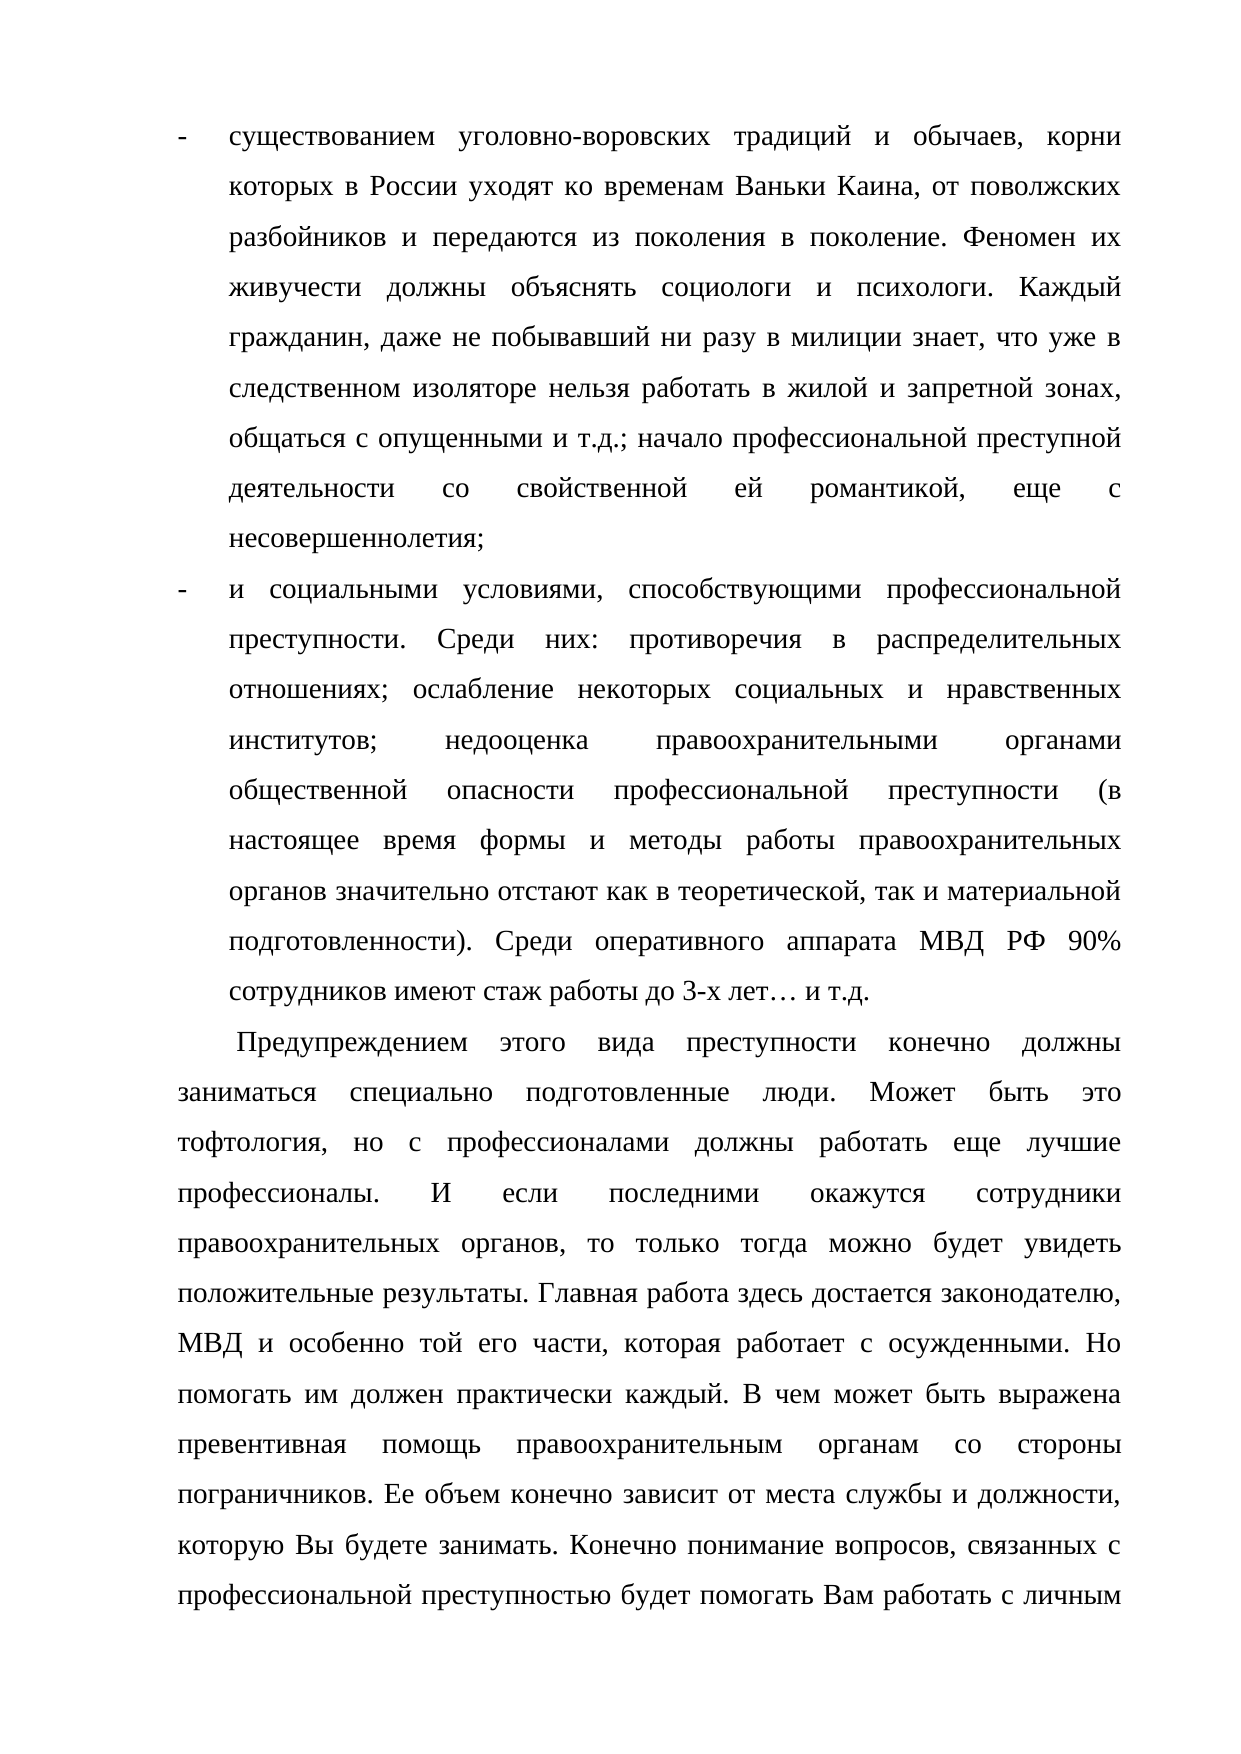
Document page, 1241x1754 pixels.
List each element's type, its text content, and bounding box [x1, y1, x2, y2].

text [177, 1024, 1122, 1611]
list и социальными условиями, способствующими профессиональной преступности. Среди них: противоречия в распределительных отношениях; ослабление некоторых социальных и нравственных институтов; недооценка правоохранительными органами общественной опасности профессиональной преступности (в настоящее время формы и методы работы правоохранительных органов значительно отстают как в теоретической, так и материальной подготовленности). Среди оперативного аппарата МВД РФ 90% сотрудников имеют стаж работы до 3-х лет… и т.д. [177, 571, 1122, 1007]
list существованием уголовно-воровских традиций и обычаев, корни которых в России уходят ко временам Ваньки Каина, от поволжских разбойников и передаются из поколения в поколение. Феномен их живучести должны объяснять социологи и психологи. Каждый гражданин, даже не побывавший ни разу в милиции знает, что уже в следственном изоляторе нельзя работать в жилой и запретной зонах, общаться с опущенными и т.д.; начало профессиональной преступной деятельности со свойственной ей романтикой, еще с несовершеннолетия; [177, 118, 1122, 554]
